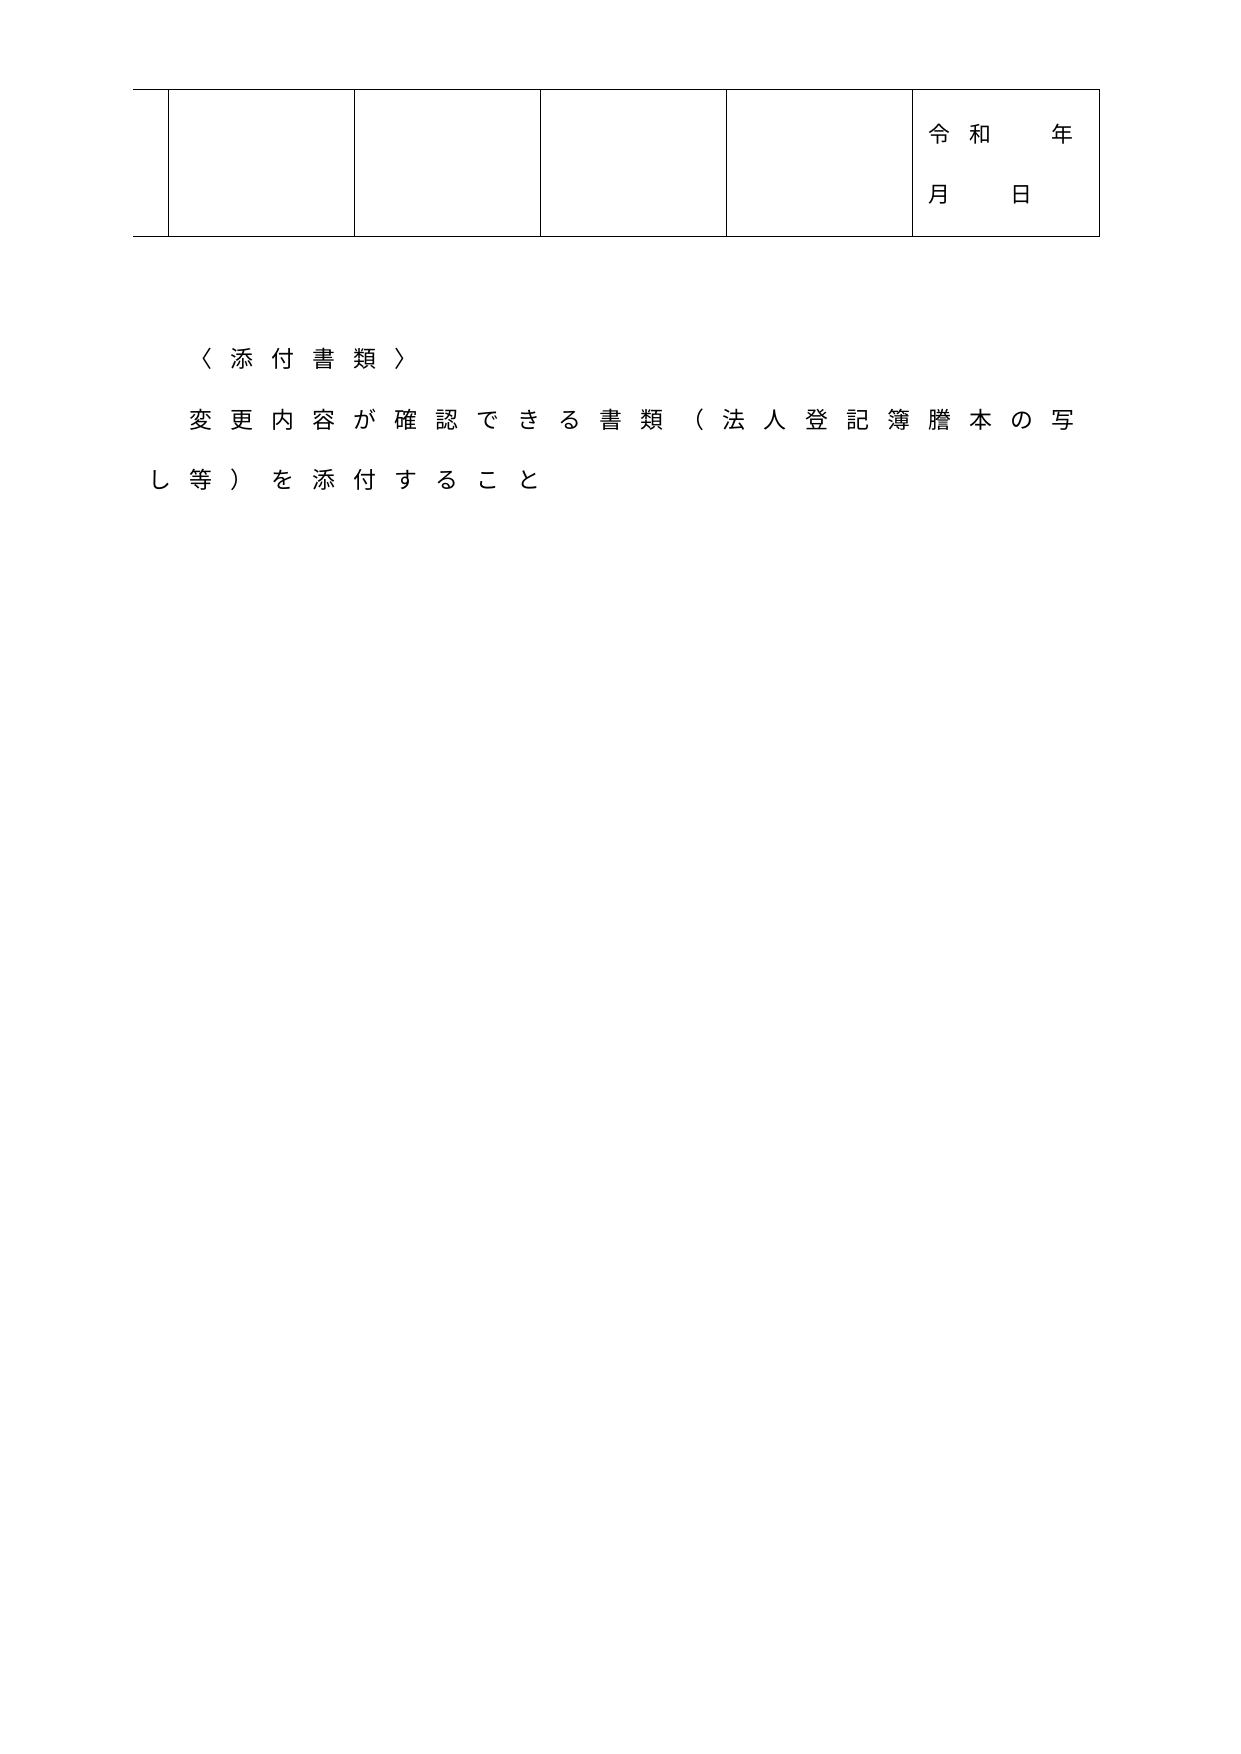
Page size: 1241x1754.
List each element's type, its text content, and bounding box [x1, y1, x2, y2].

table_cell 令和 年 月 日 [913, 90, 1099, 236]
table_cell [727, 90, 912, 236]
table_cell [169, 90, 354, 236]
table_cell [355, 90, 540, 236]
text 〈添付書類〉 [148, 327, 1092, 388]
text 変更内容が確認できる書類（法人登記簿謄本の写し等）を添付すること [148, 388, 1092, 509]
table_cell [541, 90, 726, 236]
